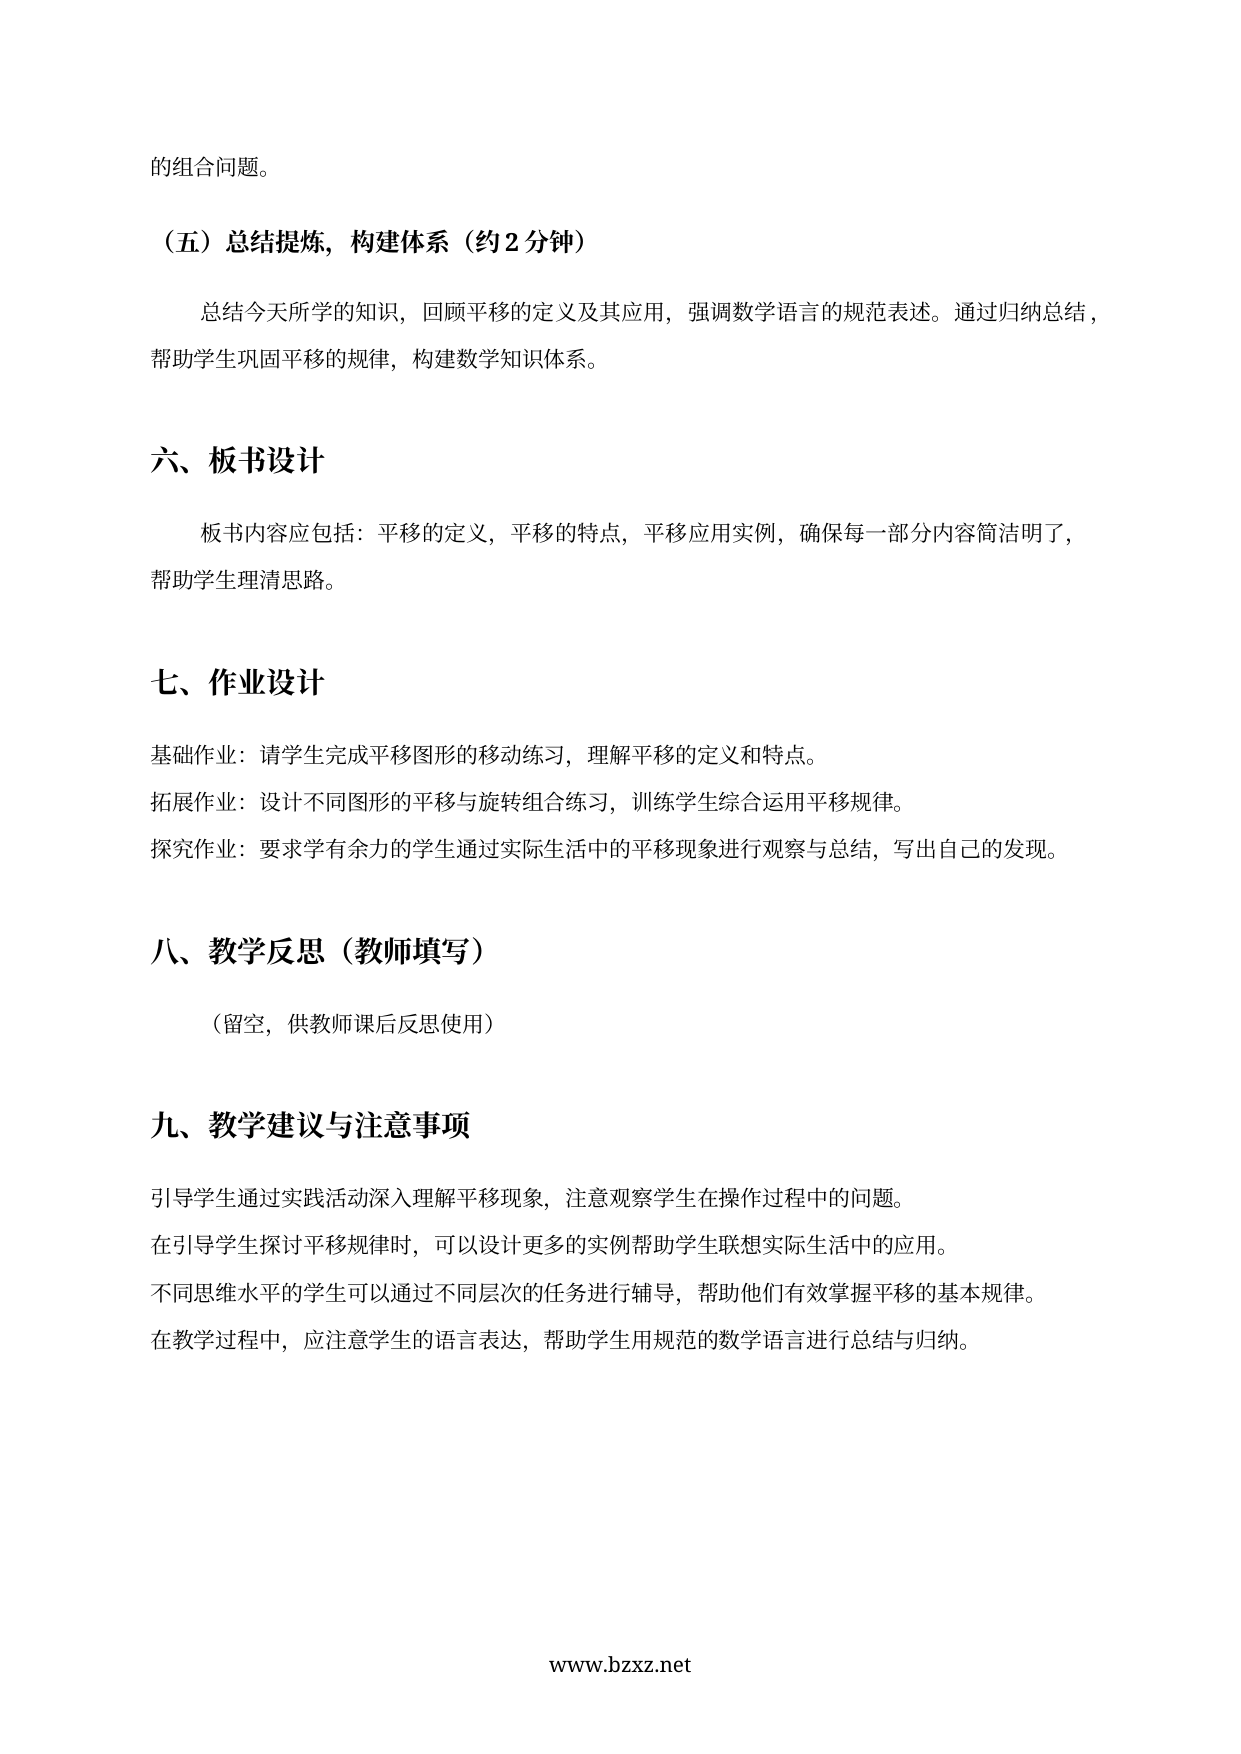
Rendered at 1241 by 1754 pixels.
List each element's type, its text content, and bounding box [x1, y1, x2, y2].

text 拓展作业：设计不同图形的平移与旋转组合练习，训练学生综合运用平移规律。 [150, 785, 1090, 817]
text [150, 150, 1090, 181]
text 总结今天所学的知识，回顾平移的定义及其应用，强调数学语言的规范表述。通过归纳总结，帮助学生巩固平移的规律，构建数学知识体系。 [150, 295, 1090, 373]
text （留空，供教师课后反思使用） [150, 1007, 1090, 1038]
text 基础作业：请学生完成平移图形的移动练习，理解平移的定义和特点。 [150, 738, 1090, 769]
subtitle 七、作业设计 [150, 660, 1090, 702]
subtitle 八、教学反思（教师填写） [150, 928, 1090, 970]
text 在教学过程中，应注意学生的语言表达，帮助学生用规范的数学语言进行总结与归纳。 [150, 1323, 1090, 1354]
text 探究作业：要求学有余力的学生通过实际生活中的平移现象进行观察与总结，写出自己的发现。 [150, 832, 1090, 864]
subtitle 六、板书设计 [150, 438, 1090, 480]
text 不同思维水平的学生可以通过不同层次的任务进行辅导，帮助他们有效掌握平移的基本规律。 [150, 1276, 1090, 1307]
text 在引导学生探讨平移规律时，可以设计更多的实例帮助学生联想实际生活中的应用。 [150, 1228, 1090, 1260]
text 板书内容应包括：平移的定义，平移的特点，平移应用实例，确保每一部分内容简洁明了，帮助学生理清思路。 [150, 516, 1090, 595]
subtitle 九、教学建议与注意事项 [150, 1103, 1090, 1145]
subtitle （五）总结提炼，构建体系（约2分钟） [150, 222, 1090, 258]
text 引导学生通过实践活动深入理解平移现象，注意观察学生在操作过程中的问题。 [150, 1181, 1090, 1213]
